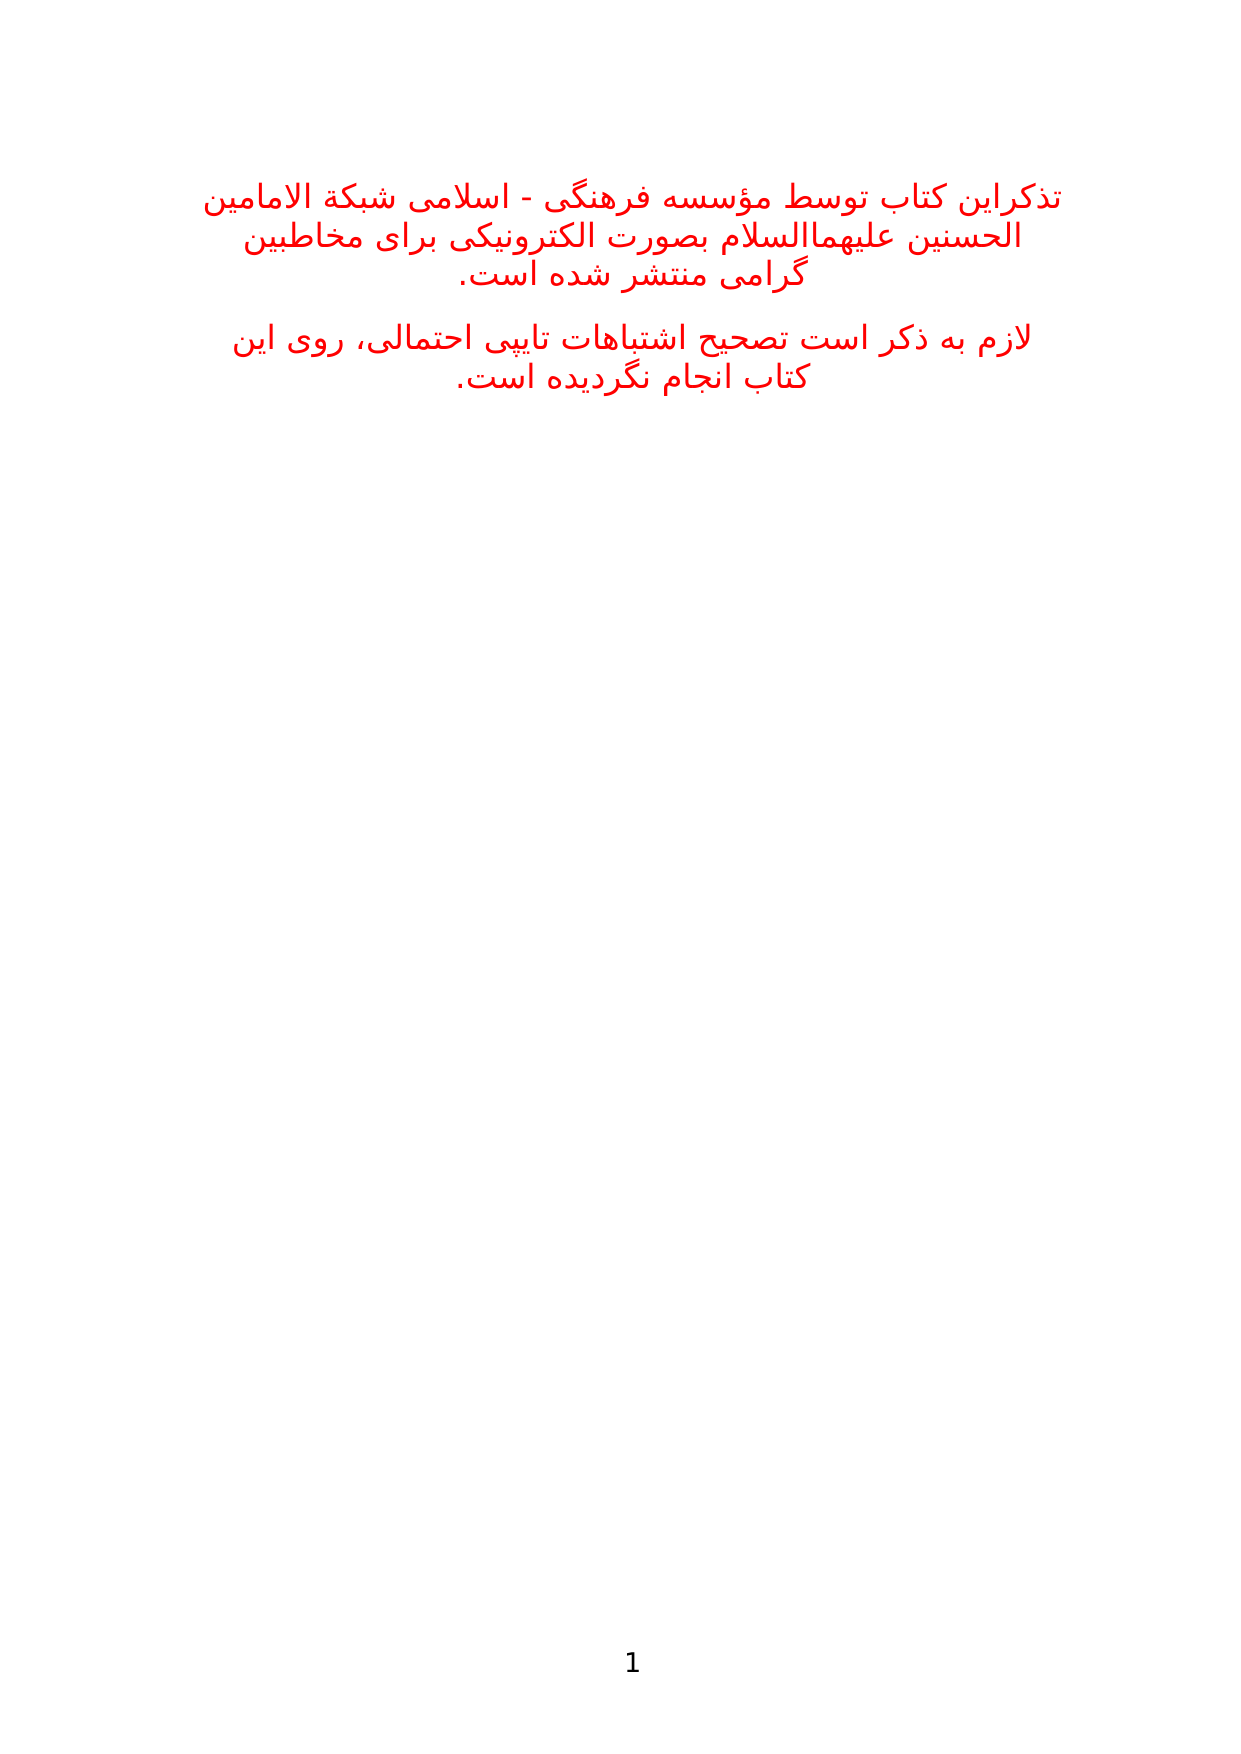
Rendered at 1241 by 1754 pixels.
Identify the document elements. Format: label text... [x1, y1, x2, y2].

text تذکراین کتاب توسط مؤسسه فرهنگی - اسلامی شبکة الامامین الحسنین عليهما‌السلام بصورت الکترونیکی برای مخاطبین گرامی منتشر شده است. [197, 177, 1069, 294]
text لازم به ذکر است تصحیح اشتباهات تایپی احتمالی، روی این کتاب انجام نگردیده است. [197, 319, 1069, 396]
